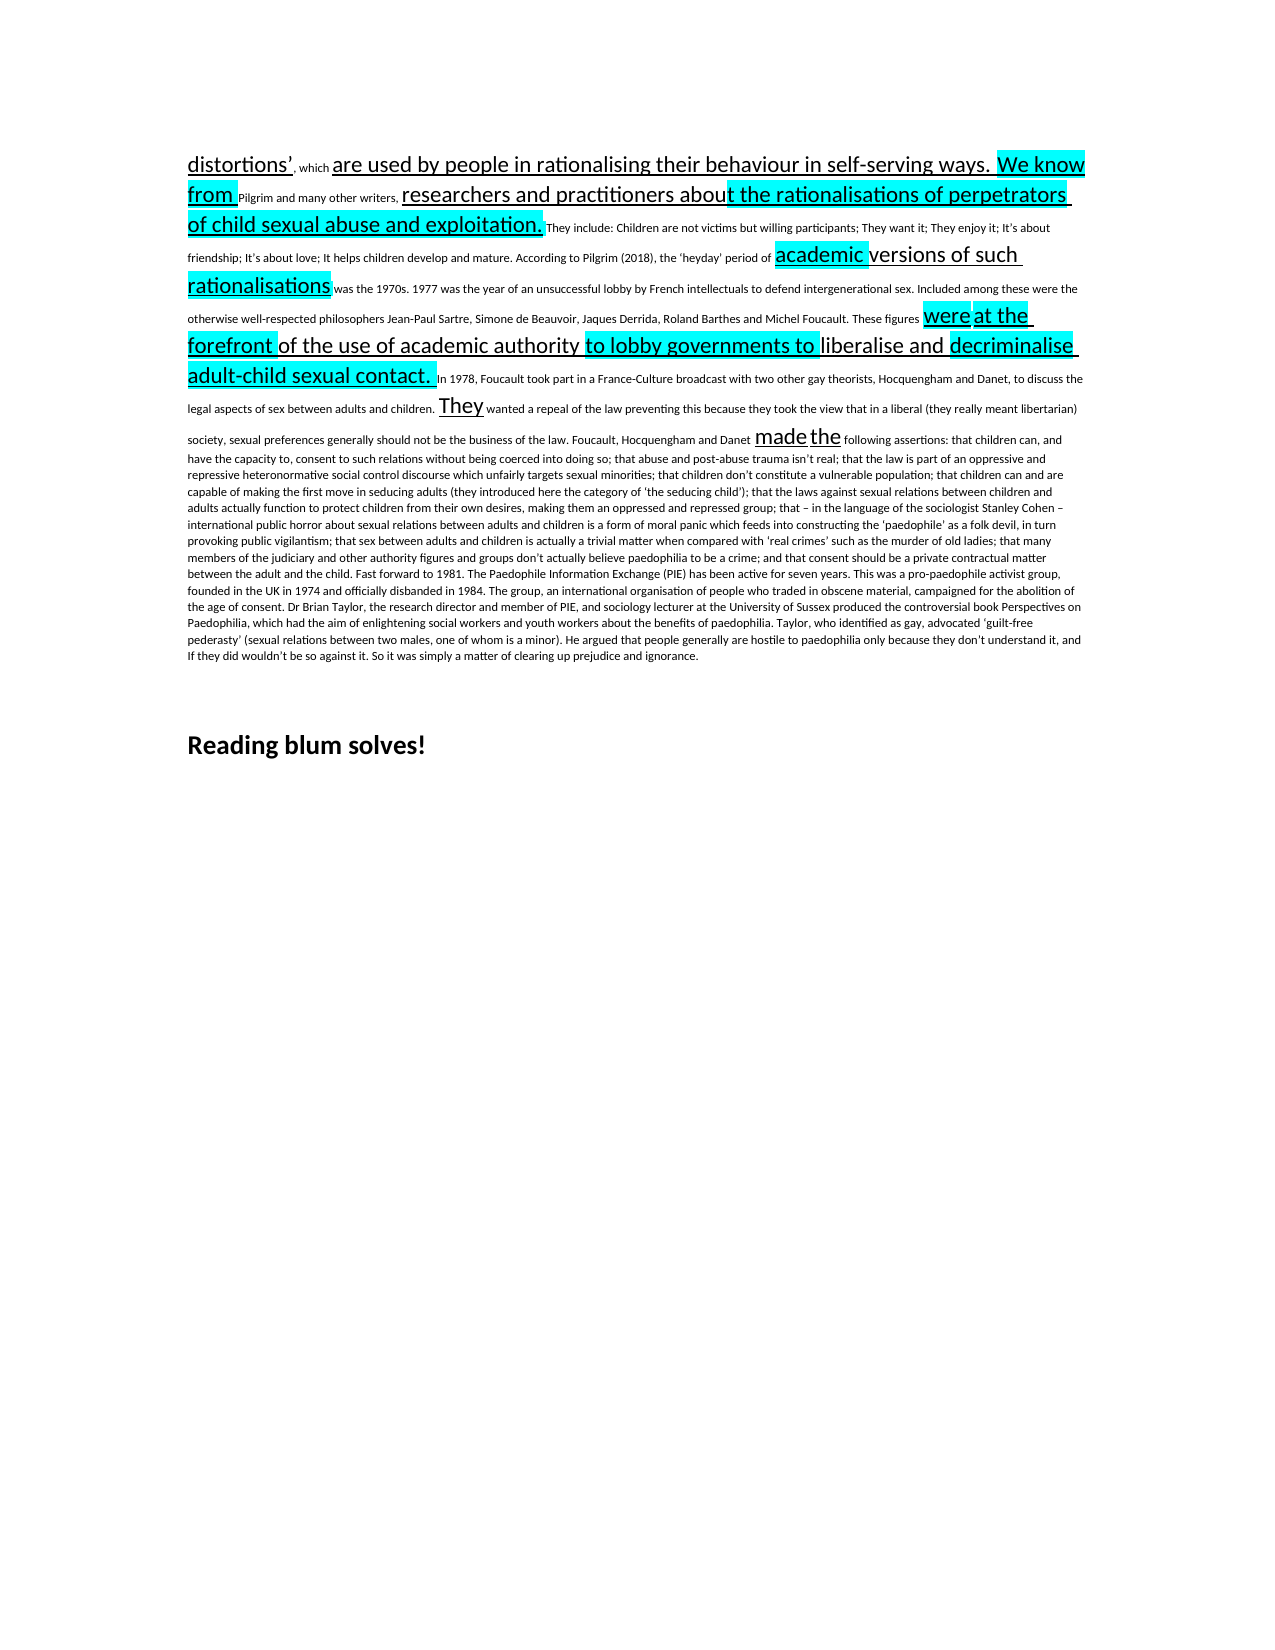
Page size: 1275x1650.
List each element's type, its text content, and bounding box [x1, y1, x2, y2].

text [187, 150, 1087, 664]
subtitle Reading blum solves! [187, 728, 1087, 762]
